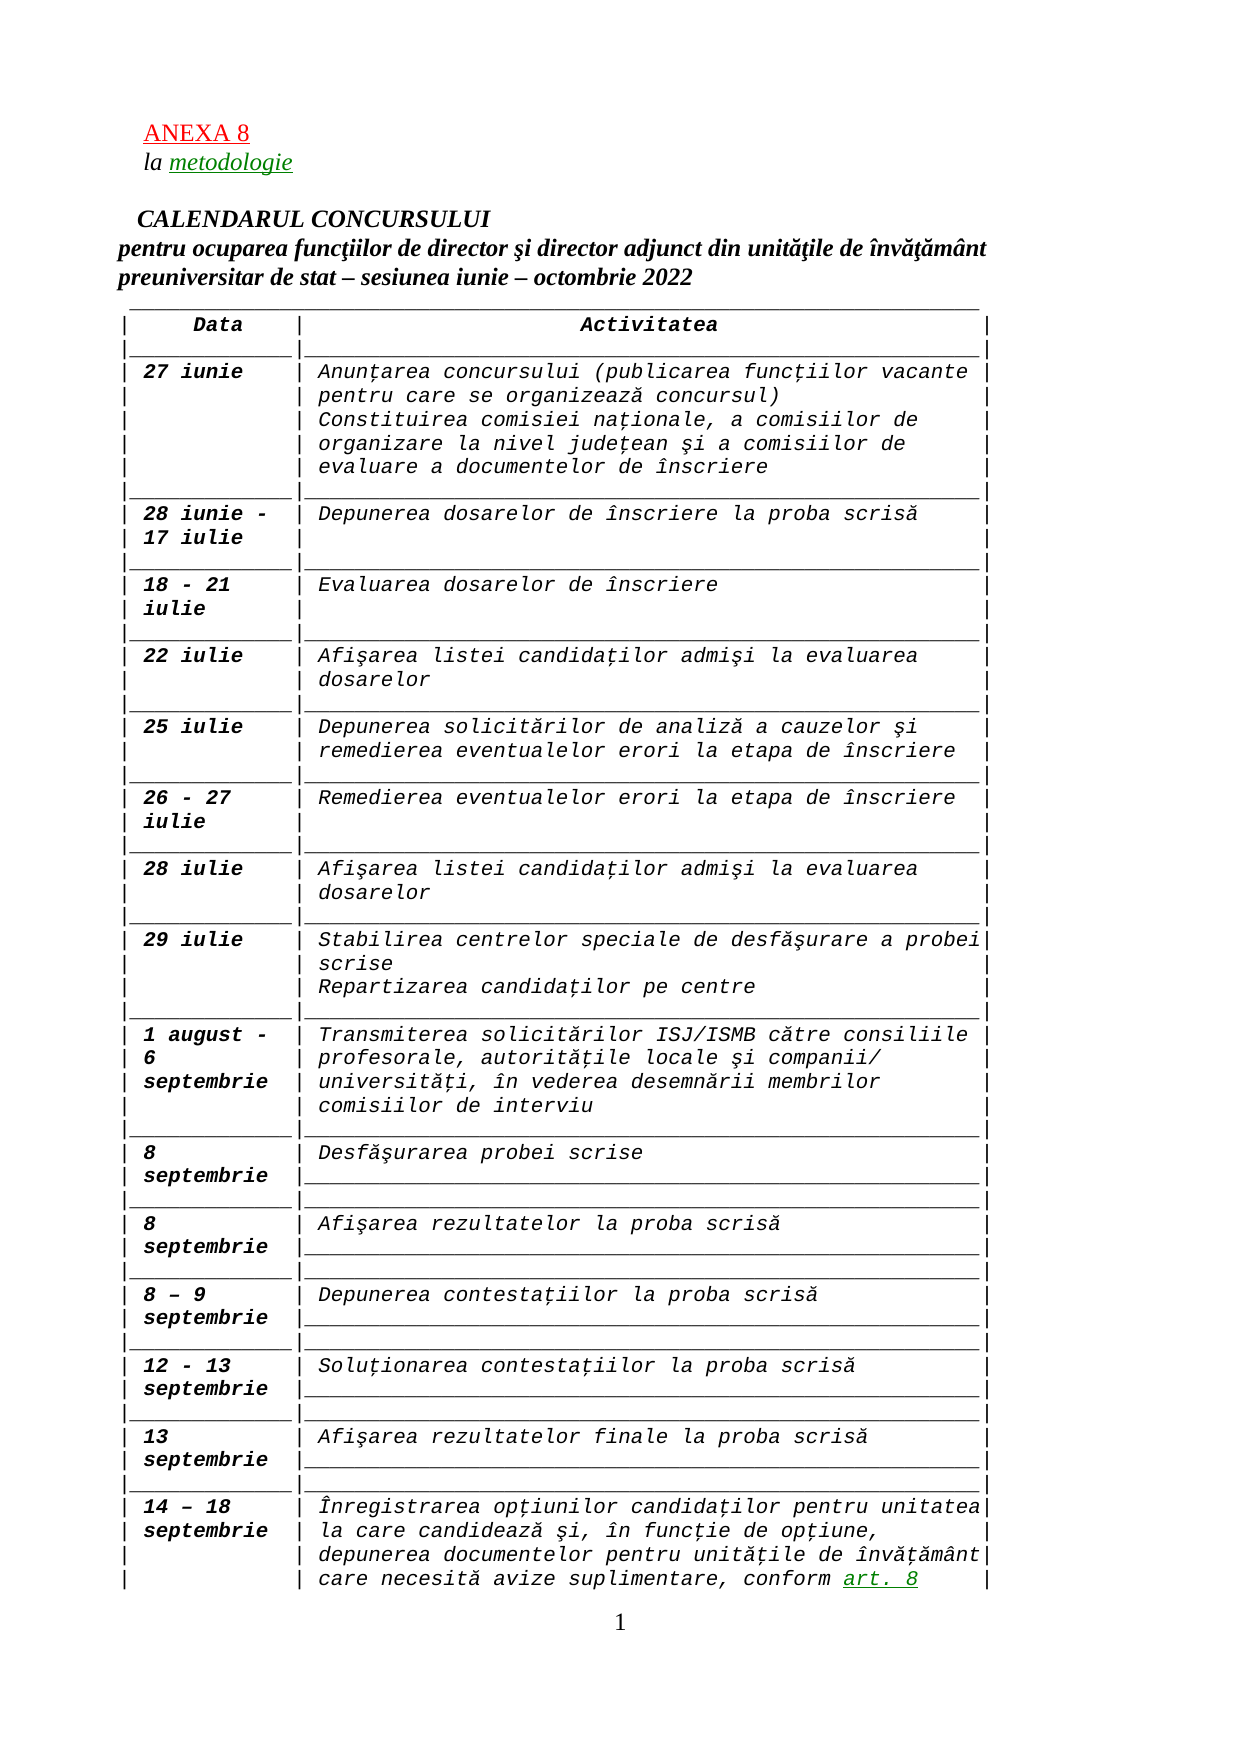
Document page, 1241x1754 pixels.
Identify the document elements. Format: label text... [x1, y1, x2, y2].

text | 1 august - | Transmiterea solicitărilor ISJ/ISMB către consiliile | [118, 1024, 1122, 1047]
text | Data | Activitatea | [118, 314, 1122, 338]
text | iulie | | [118, 598, 1122, 622]
text | 17 iulie | | [118, 527, 1122, 551]
text | 29 iulie | Stabilirea centrelor speciale de desfăşurare a probei| [118, 929, 1122, 953]
text | | pentru care se organizează concursul) | [118, 385, 1122, 409]
text ____________________________________________________________________ [118, 291, 1122, 314]
text | 6 | profesorale, autorităţile locale şi companii/ | [118, 1047, 1122, 1071]
text | 8 – 9 | Depunerea contestaţiilor la proba scrisă | [118, 1284, 1122, 1307]
text | iulie | | [118, 811, 1122, 834]
text | | scrise | [118, 953, 1122, 976]
text |_____________|______________________________________________________| [118, 1473, 1122, 1497]
text | 14 – 18 | Înregistrarea opţiunilor candidaţilor pentru unitatea| [118, 1497, 1122, 1520]
text | septembrie | la care candidează şi, în funcţie de opţiune, | [118, 1520, 1122, 1544]
text | septembrie |______________________________________________________| [118, 1307, 1122, 1331]
text | septembrie |______________________________________________________| [118, 1449, 1122, 1473]
text | 28 iulie | Afişarea listei candidaţilor admişi la evaluarea | [118, 858, 1122, 882]
text | | Repartizarea candidaţilor pe centre | [118, 976, 1122, 1000]
text | septembrie | universităţi, în vederea desemnării membrilor | [118, 1071, 1122, 1094]
text | 25 iulie | Depunerea solicitărilor de analiză a cauzelor şi | [118, 716, 1122, 740]
text | | evaluare a documentelor de înscriere | [118, 456, 1122, 480]
text | 28 iunie - | Depunerea dosarelor de înscriere la proba scrisă | [118, 503, 1122, 527]
text | 8 | Desfăşurarea probei scrise | [118, 1142, 1122, 1166]
text | 13 | Afişarea rezultatelor finale la proba scrisă | [118, 1426, 1122, 1449]
text | | Constituirea comisiei naţionale, a comisiilor de | [118, 409, 1122, 432]
text |_____________|______________________________________________________| [118, 480, 1122, 503]
text | septembrie |______________________________________________________| [118, 1378, 1122, 1402]
text | | organizare la nivel judeţean şi a comisiilor de | [118, 432, 1122, 456]
text CALENDARUL CONCURSULUI [118, 204, 1122, 233]
text |_____________|______________________________________________________| [118, 905, 1122, 929]
text | septembrie |______________________________________________________| [118, 1166, 1122, 1189]
text |_____________|______________________________________________________| [118, 763, 1122, 787]
text | 12 - 13 | Soluţionarea contestaţiilor la proba scrisă | [118, 1355, 1122, 1378]
text |_____________|______________________________________________________| [118, 693, 1122, 716]
text | septembrie |______________________________________________________| [118, 1236, 1122, 1260]
text |_____________|______________________________________________________| [118, 1402, 1122, 1426]
text |_____________|______________________________________________________| [118, 1260, 1122, 1284]
text | | dosarelor | [118, 882, 1122, 905]
text pentru ocuparea funcţiilor de director şi director adjunct din unităţile de învăţământ preuniversitar de stat – sesiunea iunie – octombrie 2022 [118, 233, 1122, 291]
text | | remedierea eventualelor erori la etapa de înscriere | [118, 740, 1122, 763]
text |_____________|______________________________________________________| [118, 338, 1122, 362]
text | | care necesită avize suplimentare, conform art. 8 | [118, 1567, 1122, 1591]
text |_____________|______________________________________________________| [118, 622, 1122, 645]
text | 18 - 21 | Evaluarea dosarelor de înscriere | [118, 574, 1122, 598]
text |_____________|______________________________________________________| [118, 1118, 1122, 1142]
text |_____________|______________________________________________________| [118, 551, 1122, 574]
text ANEXA 8 [118, 118, 1122, 147]
text la metodologie [118, 147, 1122, 176]
text |_____________|______________________________________________________| [118, 1189, 1122, 1213]
text | | dosarelor | [118, 669, 1122, 693]
text |_____________|______________________________________________________| [118, 1000, 1122, 1024]
text | | comisiilor de interviu | [118, 1094, 1122, 1118]
text | 8 | Afişarea rezultatelor la proba scrisă | [118, 1213, 1122, 1236]
text | 27 iunie | Anunţarea concursului (publicarea funcţiilor vacante | [118, 362, 1122, 385]
text | 26 - 27 | Remedierea eventualelor erori la etapa de înscriere | [118, 787, 1122, 811]
text |_____________|______________________________________________________| [118, 834, 1122, 858]
text |_____________|______________________________________________________| [118, 1331, 1122, 1355]
text | | depunerea documentelor pentru unităţile de învăţământ| [118, 1544, 1122, 1567]
text | 22 iulie | Afişarea listei candidaţilor admişi la evaluarea | [118, 645, 1122, 669]
